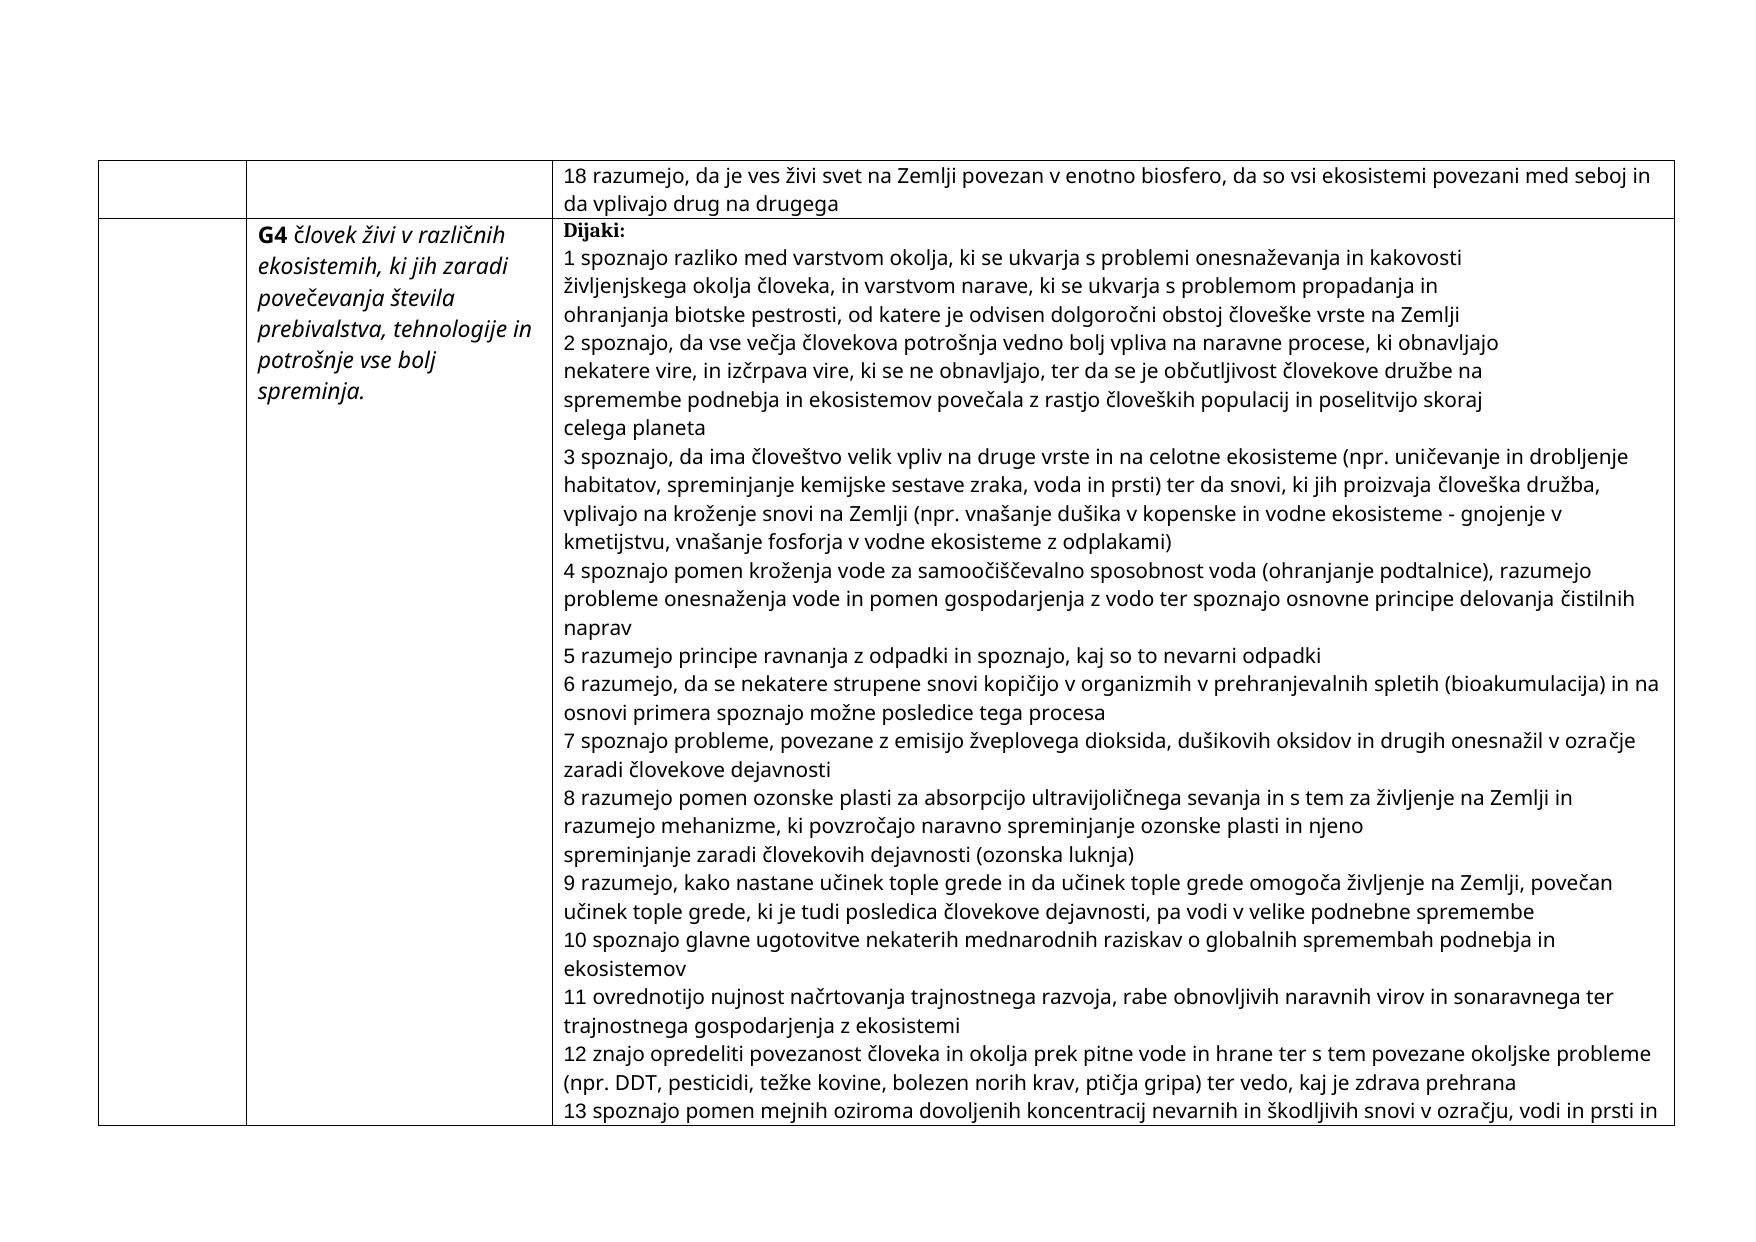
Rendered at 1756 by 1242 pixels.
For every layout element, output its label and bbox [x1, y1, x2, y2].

table_cell [247, 161, 552, 218]
table_cell [553, 219, 1674, 1124]
table_cell [99, 161, 246, 218]
table_cell [247, 219, 552, 1124]
table_cell [99, 219, 246, 1124]
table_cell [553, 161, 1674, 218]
